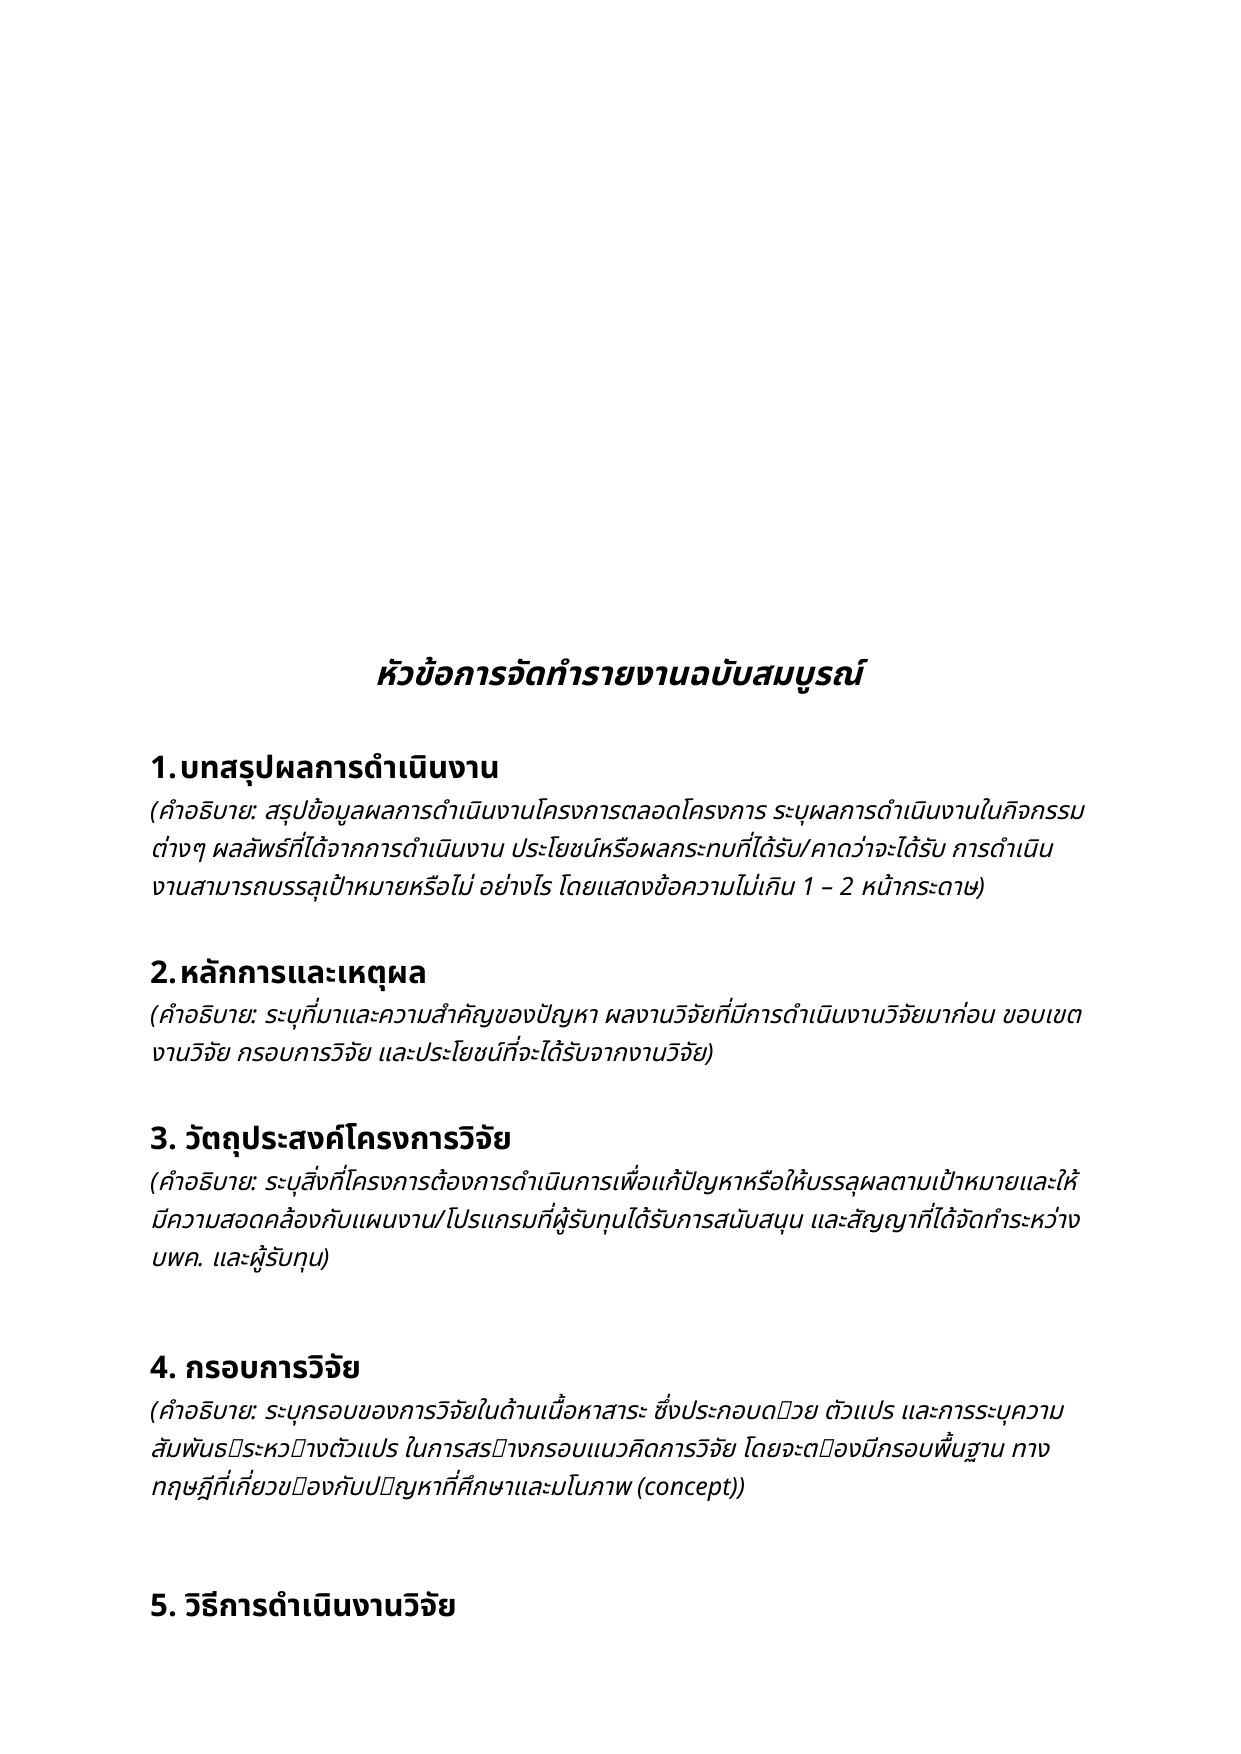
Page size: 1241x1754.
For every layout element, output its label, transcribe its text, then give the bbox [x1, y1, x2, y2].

text (คำอธิบาย: ระบุกรอบของการวิจัยในด้านเนื้อหาสาระ ซึ่งประกอบดวย ตัวแปร และการระบุความสัมพันธระหวางตัวแปร ในการสรางกรอบแนวคิดการวิจัย โดยจะตองมีกรอบพื้นฐาน ทางทฤษฎีที่เกี่ยวของกับปญหาที่ศึกษาและมโนภาพ (concept)) [150, 1393, 1090, 1507]
text (คำอธิบาย: ระบุที่มาและความสำคัญของปัญหา ผลงานวิจัยที่มีการดำเนินงานวิจัยมาก่อน ขอบเขตงานวิจัย กรอบการวิจัย และประโยชน์ที่จะได้รับจากงานวิจัย) [150, 997, 1090, 1073]
text (คำอธิบาย: สรุปข้อมูลผลการดำเนินงานโครงการตลอดโครงการ ระบุผลการดำเนินงานในกิจกรรมต่างๆ ผลลัพธ์ที่ได้จากการดำเนินงาน ประโยชน์หรือผลกระทบที่ได้รับ/คาดว่าจะได้รับ การดำเนินงานสามารถบรรลุเป้าหมายหรือไม่ อย่างไร โดยแสดงข้อความไม่เกิน 1 – 2 หน้ากระดาษ) [150, 793, 1090, 907]
text 4. กรอบการวิจัย [150, 1345, 1090, 1393]
text (คำอธิบาย: ระบุสิ่งที่โครงการต้องการดำเนินการเพื่อแก้ปัญหาหรือให้บรรลุผลตามเป้าหมายและให้มีความสอดคล้องกับแผนงาน/โปรแกรมที่ผู้รับทุนได้รับการสนับสนุน และสัญญาที่ได้จัดทำระหว่าง บพค. และผู้รับทุน) [150, 1163, 1090, 1277]
text 3. วัตถุประสงค์โครงการวิจัย [150, 1116, 1090, 1163]
text 1. บทสรุปผลการดำเนินงาน [150, 745, 1090, 793]
text 5. วิธีการดำเนินงานวิจัย [150, 1583, 1090, 1631]
text 2. หลักการและเหตุผล [150, 949, 1090, 997]
text หัวข้อการจัดทำรายงานฉบับสมบูรณ์ [150, 649, 1090, 700]
